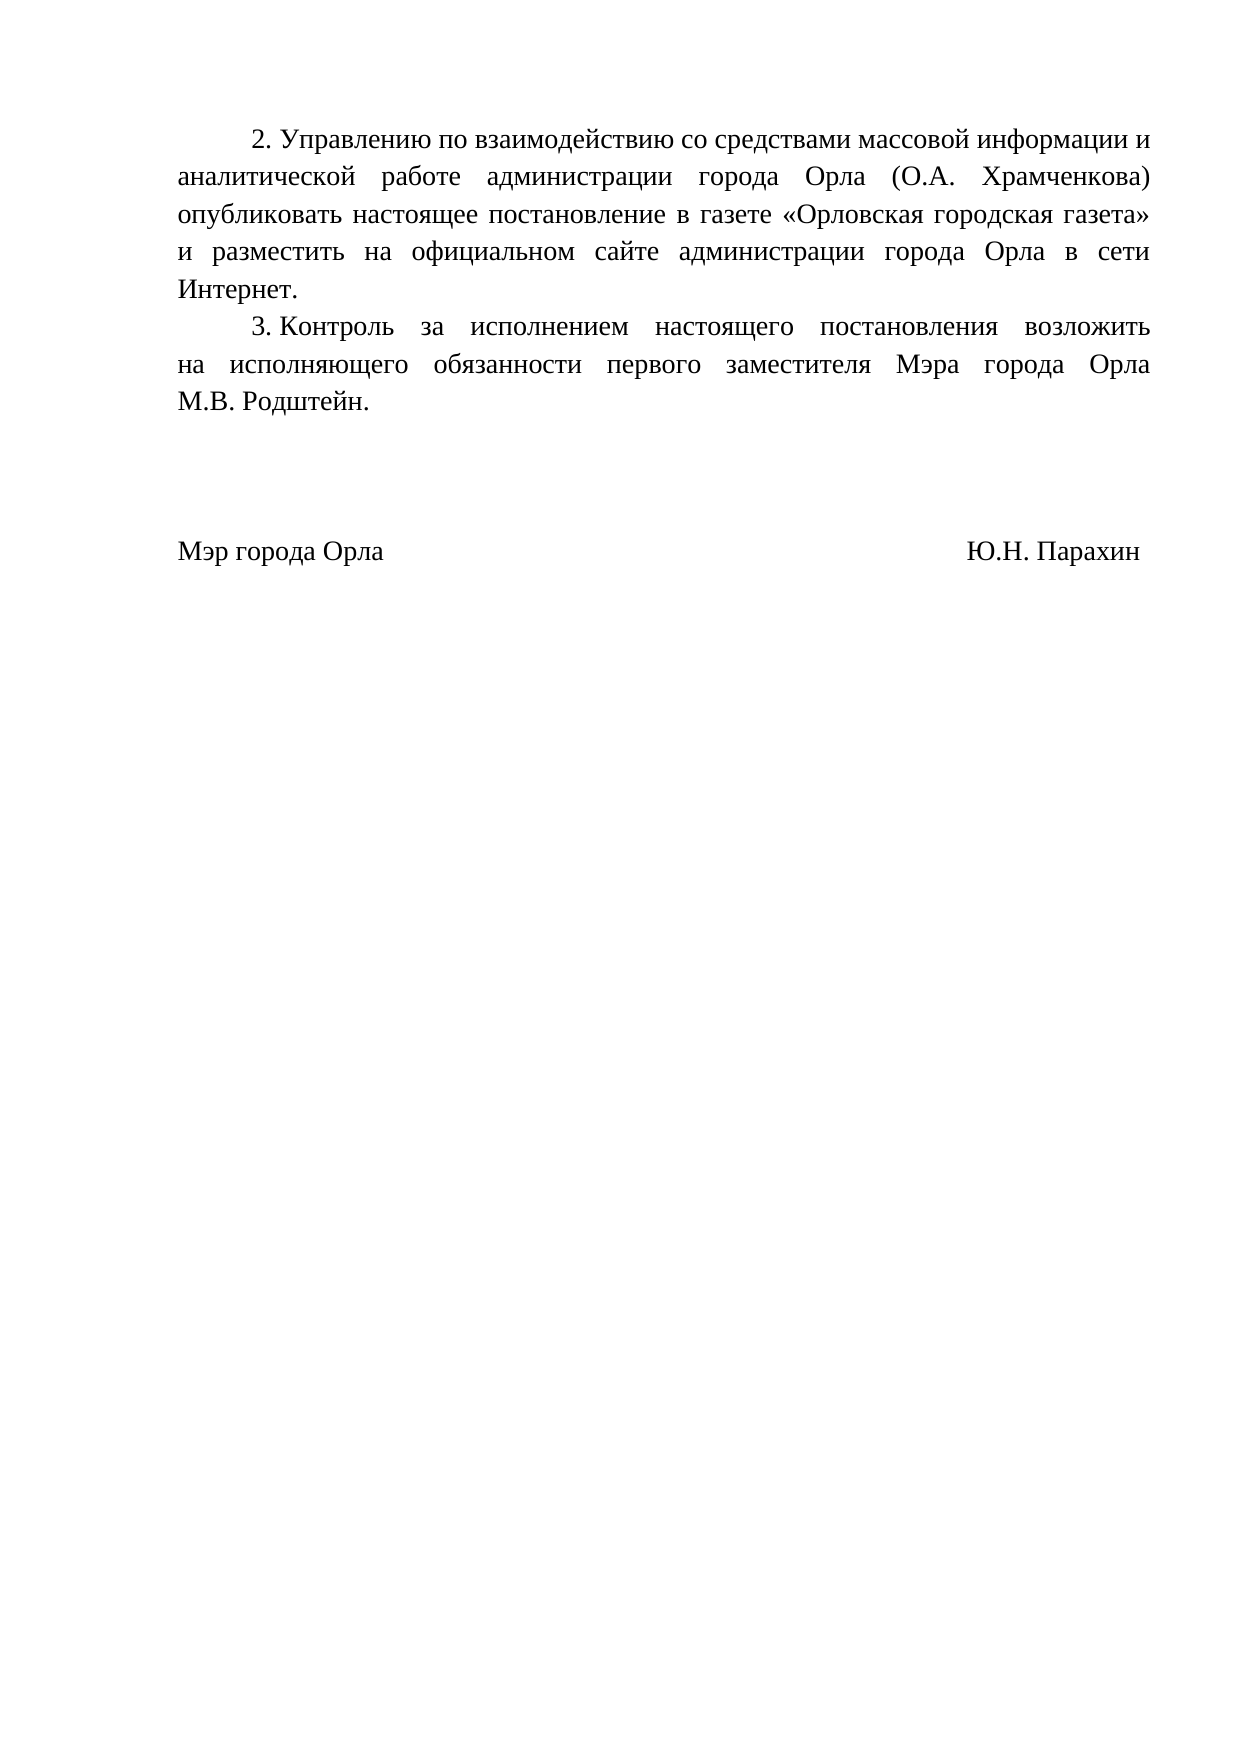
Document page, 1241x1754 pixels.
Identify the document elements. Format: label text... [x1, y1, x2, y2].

text 2. Управлению по взаимодействию со средствами массовой информации и аналитической работе администрации города Орла (О.А. Храмченкова) опубликовать настоящее постановление в газете «Орловская городская газета» и разместить на официальном сайте администрации города Орла в сети Интернет. [177, 118, 1152, 306]
text 3. Контроль за исполнением настоящего постановления возложить на исполняющего обязанности первого заместителя Мэра города Орла М.В. Родштейн. [177, 306, 1152, 418]
text Мэр города Орла Ю.Н. Парахин [177, 531, 1149, 568]
